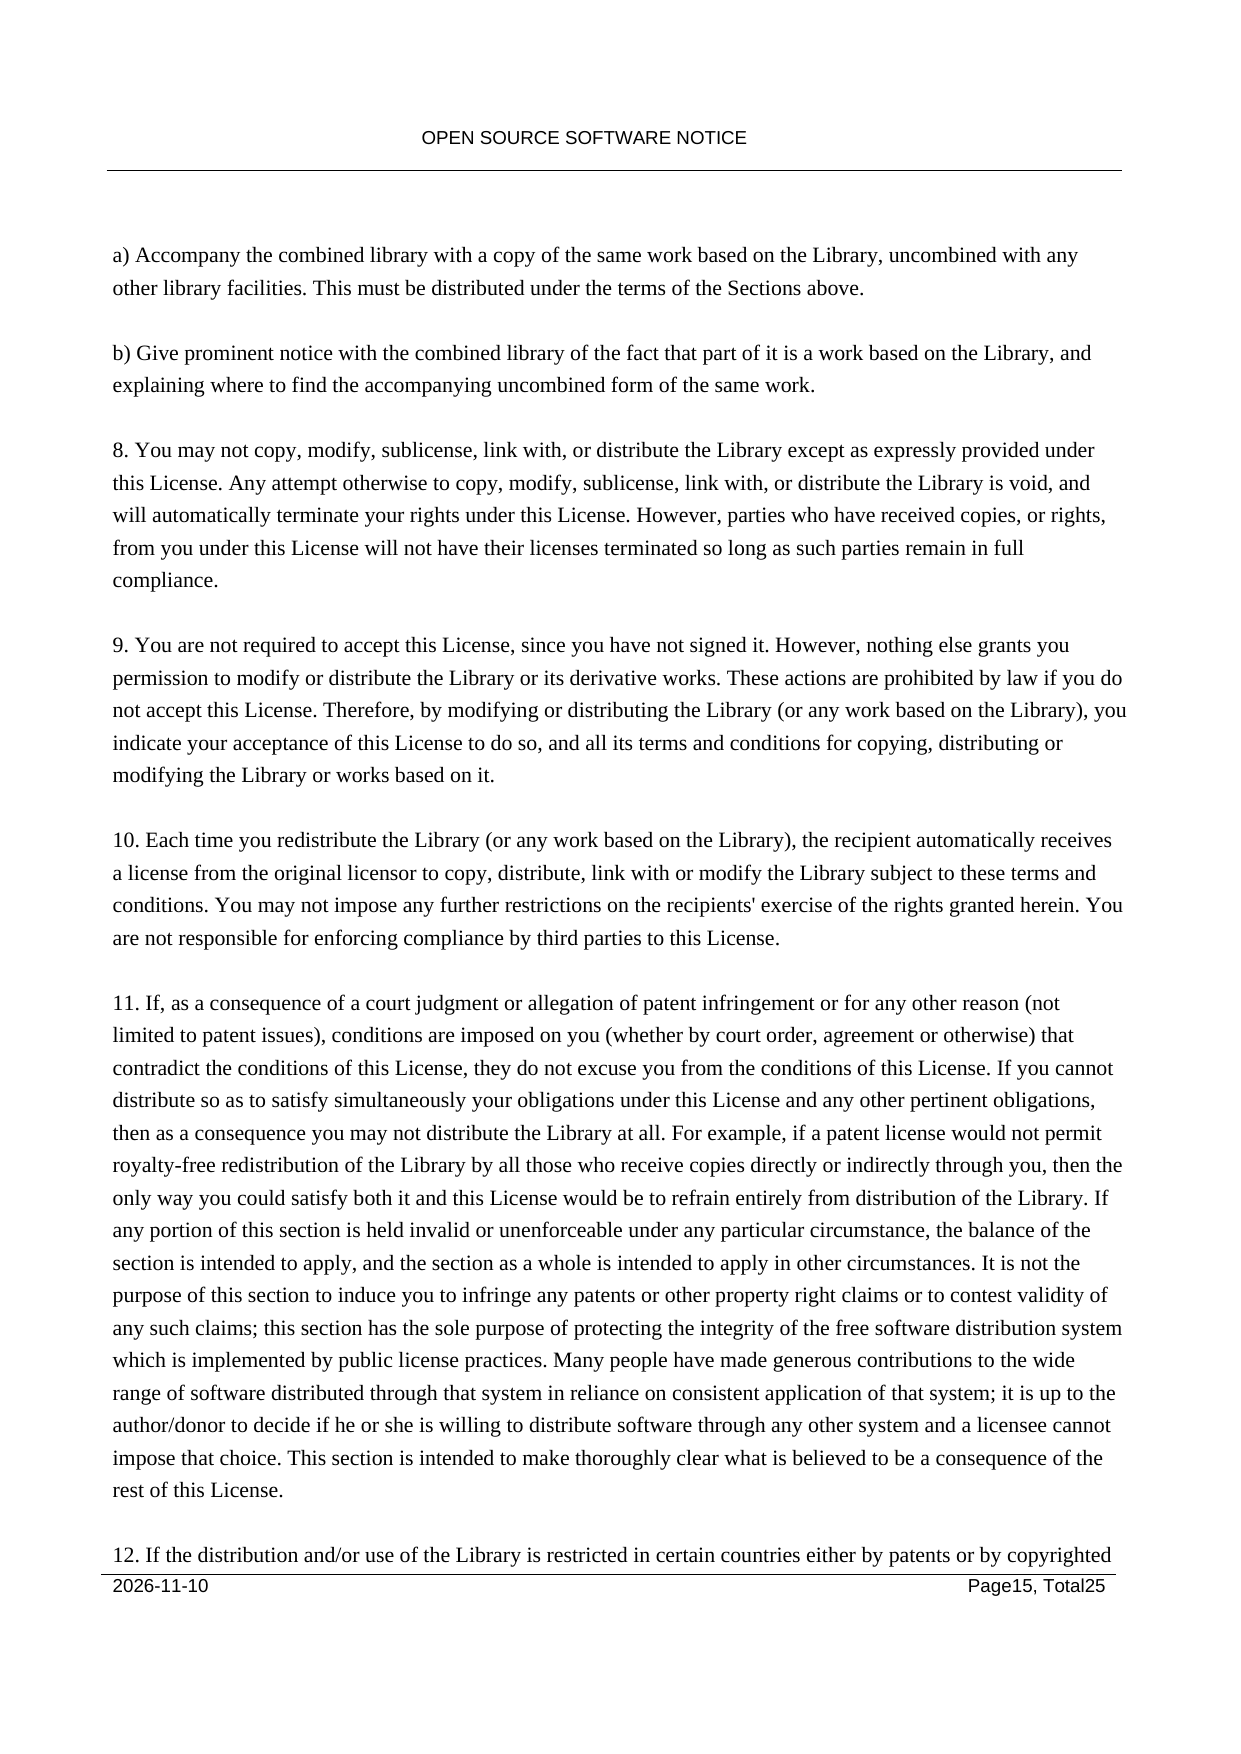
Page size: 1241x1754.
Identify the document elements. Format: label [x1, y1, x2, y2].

text [112, 206, 1128, 1571]
